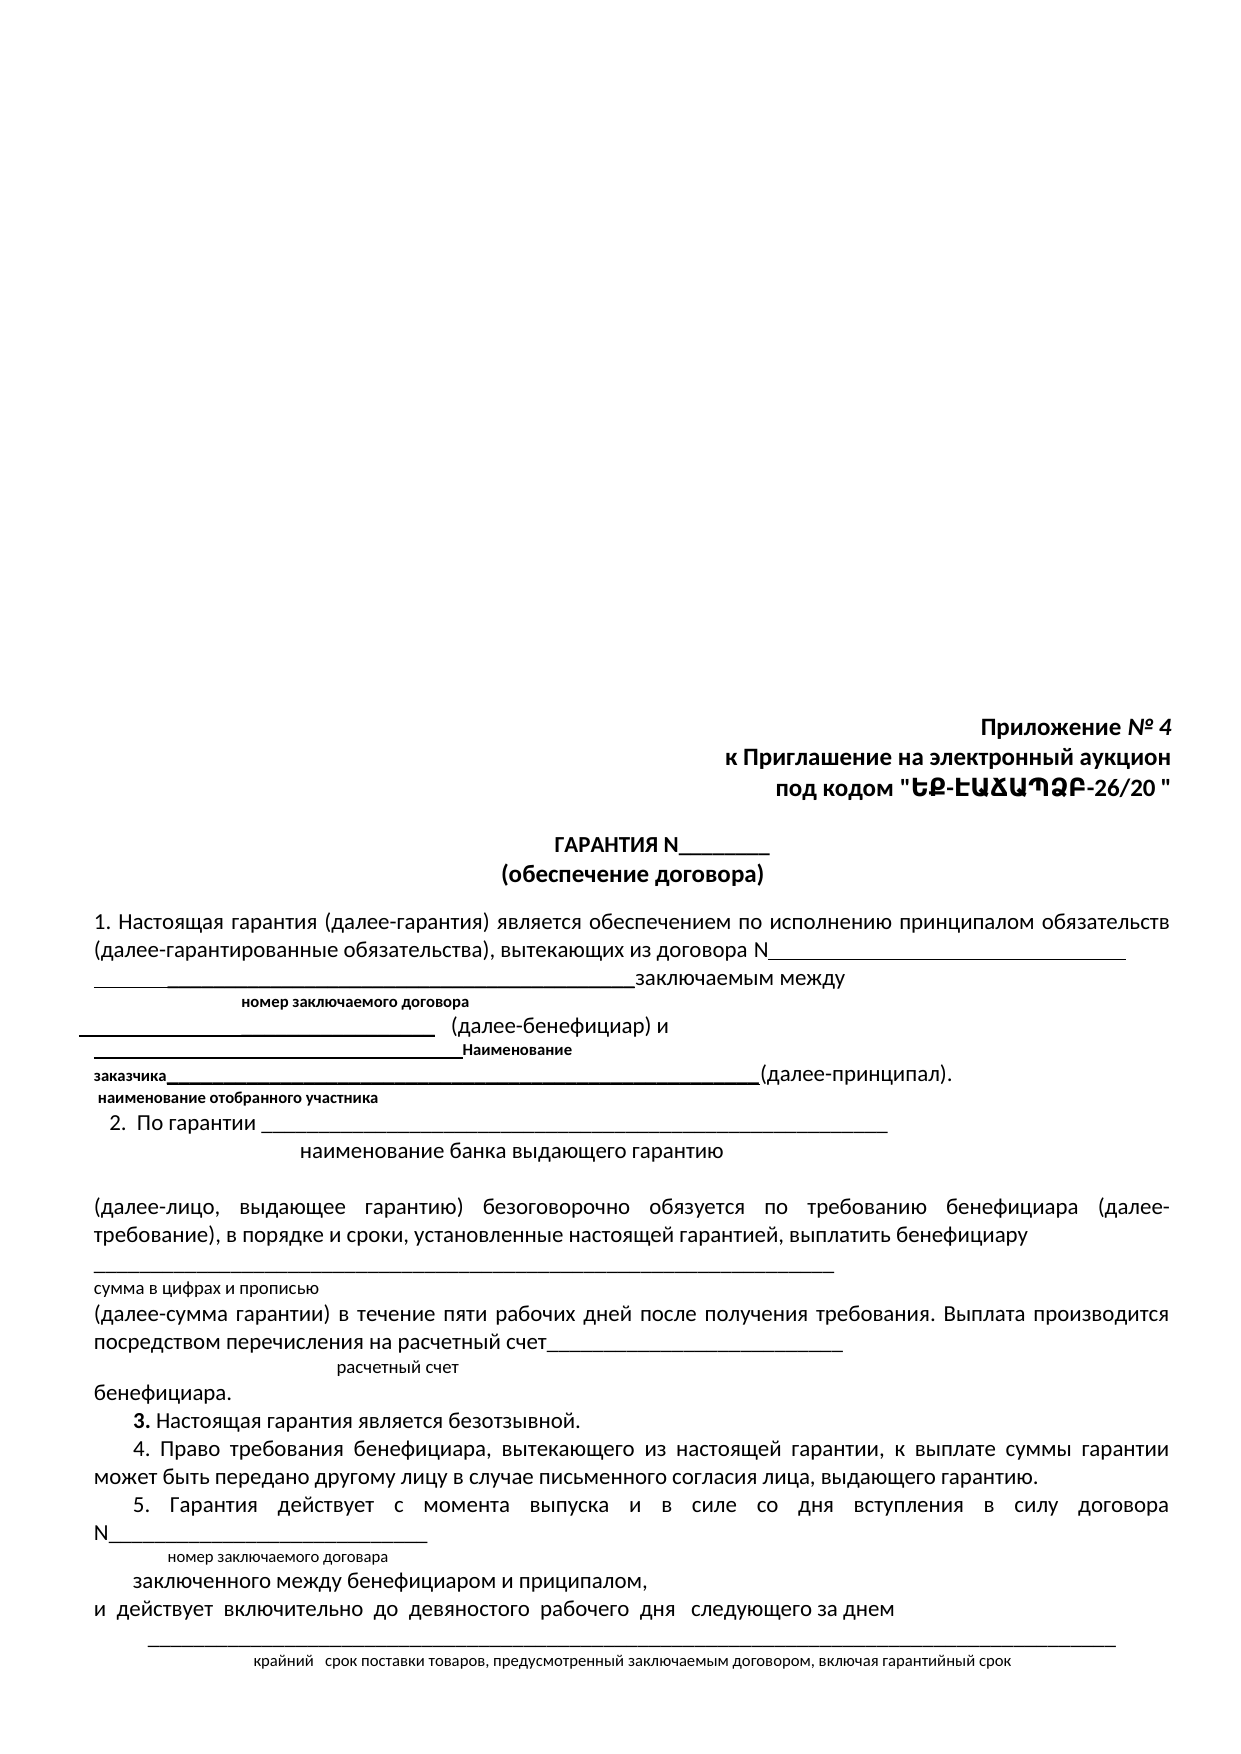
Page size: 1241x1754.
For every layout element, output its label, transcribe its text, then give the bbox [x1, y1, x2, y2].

text номер заключаемого договора [94, 991, 1171, 1011]
text _________________________________________________________________ [94, 1248, 1171, 1276]
text Наименование заказчика____________________________________________________(далее-принципал). [94, 1039, 1171, 1087]
text номер заключаемого договара [94, 1546, 1171, 1566]
text сумма в цифрах и прописью [94, 1276, 1171, 1299]
text расчетный счет [94, 1355, 1171, 1378]
text крайний срок поставки товаров, предусмотренный заключаемым договором, включая гарантийный срок [94, 1650, 1171, 1671]
text заключенного между бенефициаром и приципалом, [94, 1566, 1171, 1594]
text 5. Гарантия действует с момента выпуска и в силе со дня вступления в силу договора N____________________________ [94, 1490, 1171, 1546]
text наименование банка выдающего гарантию [94, 1136, 1171, 1164]
text _____________________________________________________________________________________ [94, 1622, 1171, 1650]
text _________________ (далее-бенефициар) и [79, 1011, 1171, 1039]
text бенефициара. [94, 1378, 1171, 1406]
text 1. Настоящая гарантия (далее-гарантия) является обеспечением по исполнению принципалом обязательств (далее-гарантированные обязательства), вытекающих из договора N _________________________________________заключаемым между [94, 907, 1171, 991]
text 3. Настоящая гарантия является безотзывной. [94, 1406, 1171, 1434]
text 4. Право требования бенефициара, вытекающего из настоящей гарантии, к выплате суммы гарантии может быть передано другому лицу в случае письменного согласия лица, выдающего гарантию. [94, 1434, 1171, 1490]
text (далее-лицо, выдающее гарантию) безоговорочно обязуется по требованию бенефициара (далее-требование), в порядке и сроки, установленные настоящей гарантией, выплатить бенефициару [94, 1192, 1171, 1248]
text под кодом "ԵՔ-ԷԱՃԱՊՁԲ-26/20 " [94, 772, 1171, 802]
text (обеспечение договора) [153, 858, 1112, 889]
text и действует включительно до девяностого рабочего дня следующего за днем [94, 1594, 1171, 1622]
text (далее-сумма гарантии) в течение пяти рабочих дней после получения требования. Выплата производится посредством перечисления на расчетный счет__________________________ [94, 1299, 1171, 1355]
text 2. По гарантии _______________________________________________________ [94, 1108, 1171, 1136]
text Приложение № 4 [94, 711, 1171, 741]
text ГАРАНТИЯ N________ [94, 830, 1171, 858]
text к Приглашение на электронный аукцион [94, 741, 1171, 772]
text наименование отобранного участника [79, 1087, 1171, 1108]
